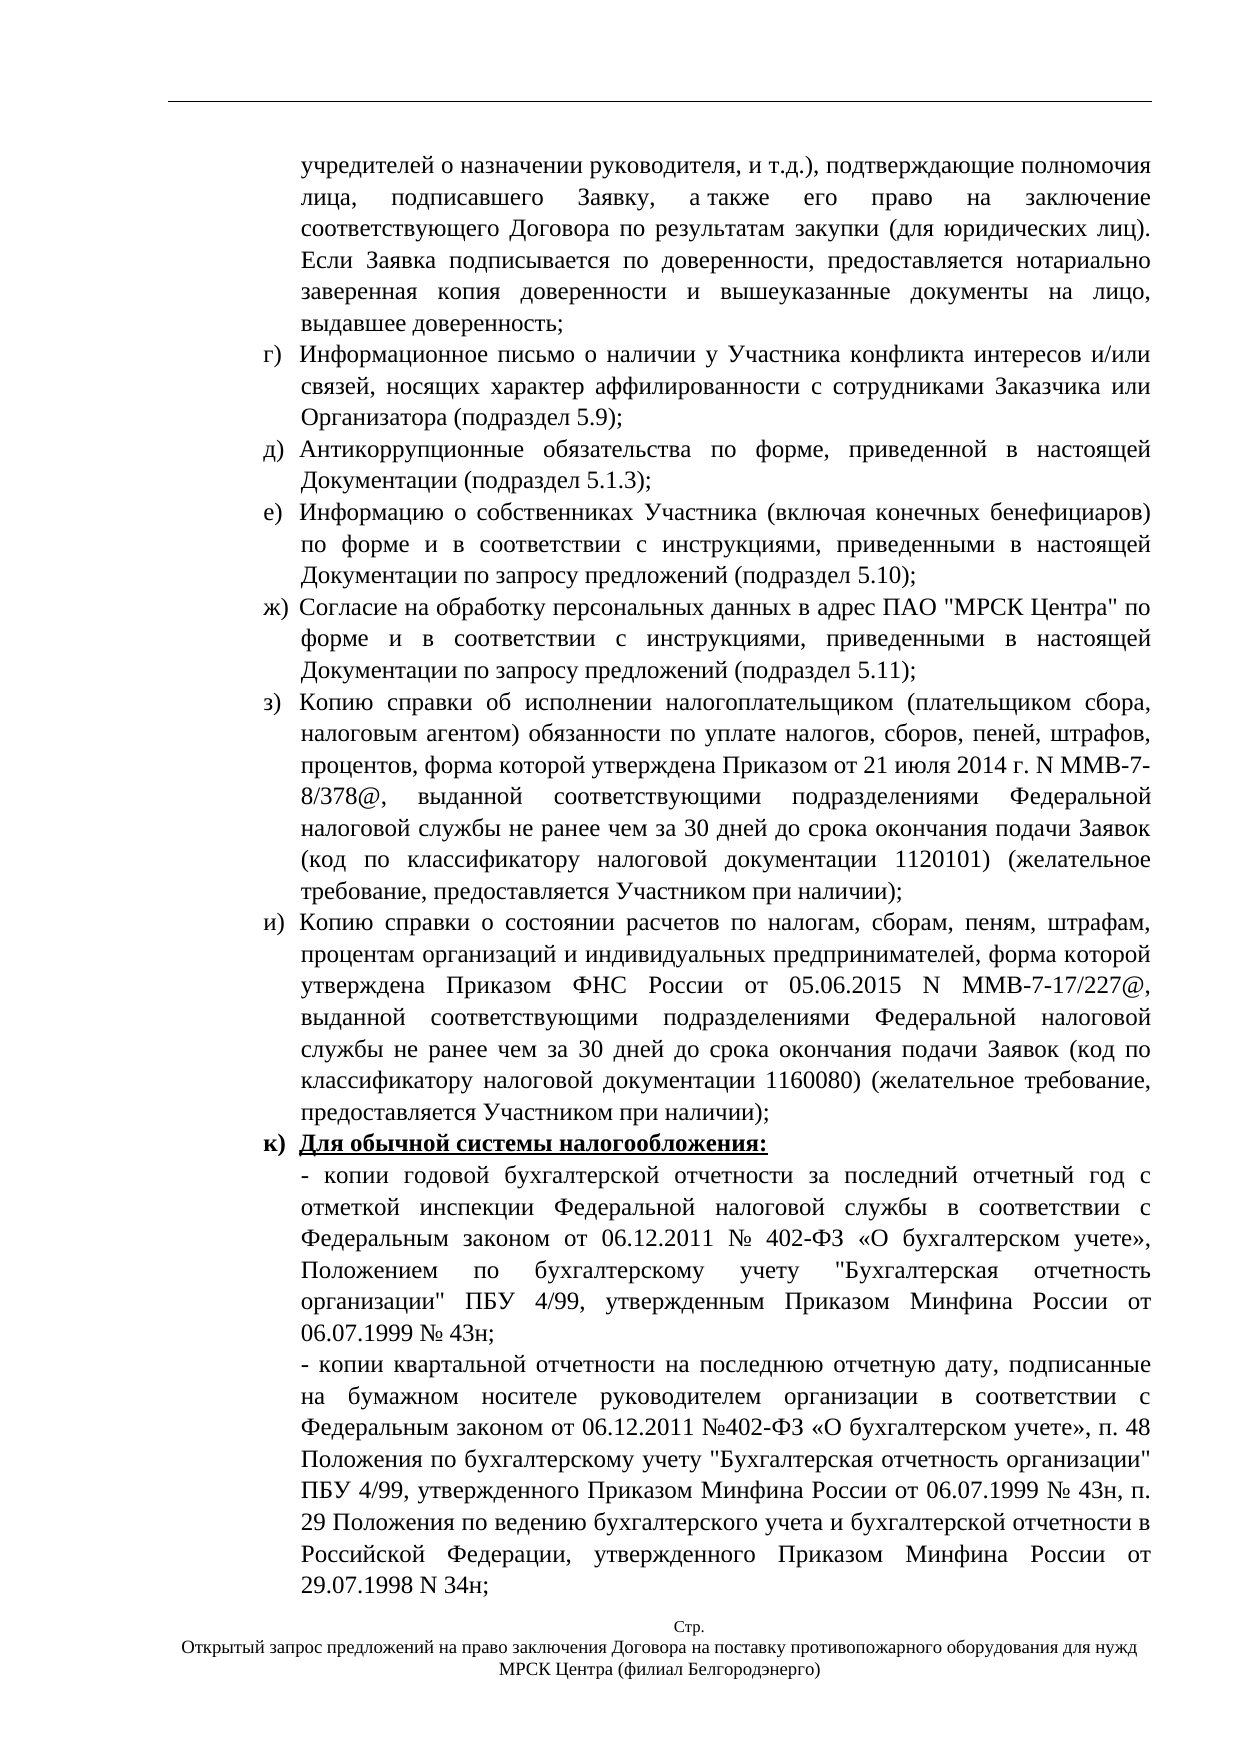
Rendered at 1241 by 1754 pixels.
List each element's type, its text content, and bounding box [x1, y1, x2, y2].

text - копии квартальной отчетности на последнюю отчетную дату, подписанные на бумажном носителе руководителем организации в соответствии с Федеральным законом от 06.12.2011 №402-ФЗ «О бухгалтерском учете», п. 48 Положения по бухгалтерскому учету "Бухгалтерская отчетность организации" ПБУ 4/99, утвержденного Приказом Минфина России от 06.07.1999 № 43н, п. 29 Положения по ведению бухгалтерского учета и бухгалтерской отчетности в Российской Федерации, утвержденного Приказом Минфина России от 29.07.1998 N 34н; [301, 1349, 1152, 1599]
list Копию справки об исполнении налогоплательщиком (плательщиком сбора, налоговым агентом) обязанности по уплате налогов, сборов, пеней, штрафов, процентов, форма которой утверждена Приказом от 21 июля 2014 г. N ММВ-7-8/378@, выданной соответствующими подразделениями Федеральной налоговой службы не ранее чем за 30 дней до срока окончания подачи Заявок (код по классификатору налоговой документации 1120101) (желательное требование, предоставляется Участником при наличии); [263, 687, 1152, 905]
list Копию справки о состоянии расчетов по налогам, сборам, пеням, штрафам, процентам организаций и индивидуальных предпринимателей, форма которой утверждена Приказом ФНС России от 05.06.2015 N ММВ-7-17/227@, выданной соответствующими подразделениями Федеральной налоговой службы не ранее чем за 30 дней до срока окончания подачи Заявок (код по классификатору налоговой документации 1160080) (желательное требование, предоставляется Участником при наличии); [263, 907, 1152, 1126]
text - копии годовой бухгалтерской отчетности за последний отчетный год с отметкой инспекции Федеральной налоговой службы в соответствии с Федеральным законом от 06.12.2011 № 402-ФЗ «О бухгалтерском учете», Положением по бухгалтерскому учету "Бухгалтерская отчетность организации" ПБУ 4/99, утвержденным Приказом Минфина России от 06.07.1999 № 43н; [301, 1160, 1152, 1347]
list Для обычной системы налогообложения: [263, 1128, 1152, 1157]
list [263, 150, 1152, 337]
